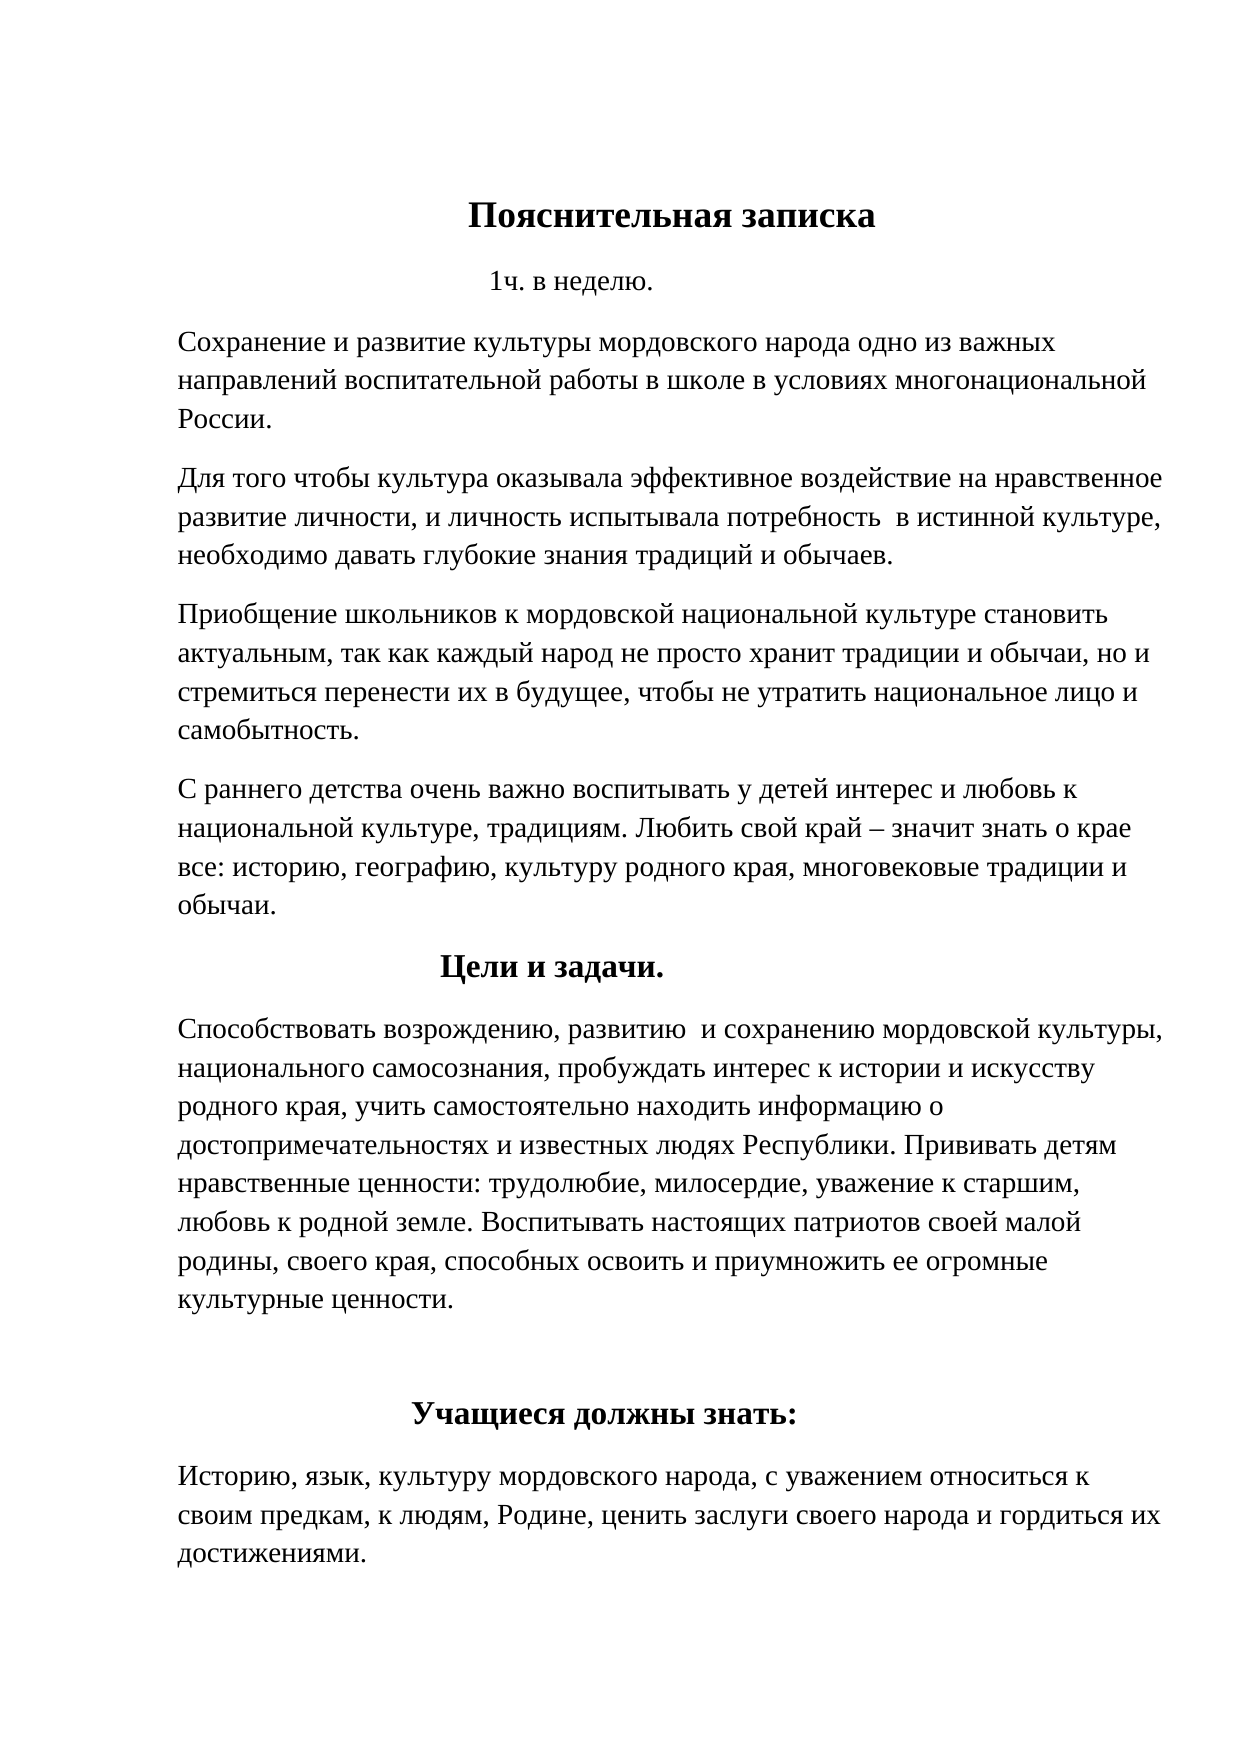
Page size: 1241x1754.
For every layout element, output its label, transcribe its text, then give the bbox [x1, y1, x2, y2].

text Учащиеся должны знать: [177, 1394, 1167, 1432]
text Цели и задачи. [177, 947, 1167, 985]
text 1ч. в неделю. [177, 263, 1167, 296]
text Для того чтобы культура оказывала эффективное воздействие на нравственное развитие личности, и личность испытывала потребность в истинной культуре, необходимо давать глубокие знания традиций и обычаев. [177, 460, 1167, 571]
text Приобщение школьников к мордовской национальной культуре становить актуальным, так как каждый народ не просто хранит традиции и обычаи, но и стремиться перенести их в будущее, чтобы не утратить национальное лицо и самобытность. [177, 597, 1167, 746]
text Пояснительная записка [177, 192, 1167, 236]
text Историю, язык, культуру мордовского народа, с уважением относиться к своим предкам, к людям, Родине, ценить заслуги своего народа и гордиться их достижениями. [177, 1458, 1167, 1569]
text С раннего детства очень важно воспитывать у детей интерес и любовь к национальной культуре, традициям. Любить свой край – значит знать о крае все: историю, географию, культуру родного края, многовековые традиции и обычаи. [177, 772, 1167, 921]
text Сохранение и развитие культуры мордовского народа одно из важных направлений воспитательной работы в школе в условиях многонациональной России. [177, 324, 1167, 434]
text Способствовать возрождению, развитию и сохранению мордовской культуры, национального самосознания, пробуждать интерес к истории и искусству родного края, учить самостоятельно находить информацию о достопримечательностях и известных людях Республики. Прививать детям нравственные ценности: трудолюбие, милосердие, уважение к старшим, любовь к родной земле. Воспитывать настоящих патриотов своей малой родины, своего края, способных освоить и приумножить ее огромные культурные ценности. [177, 1011, 1167, 1315]
